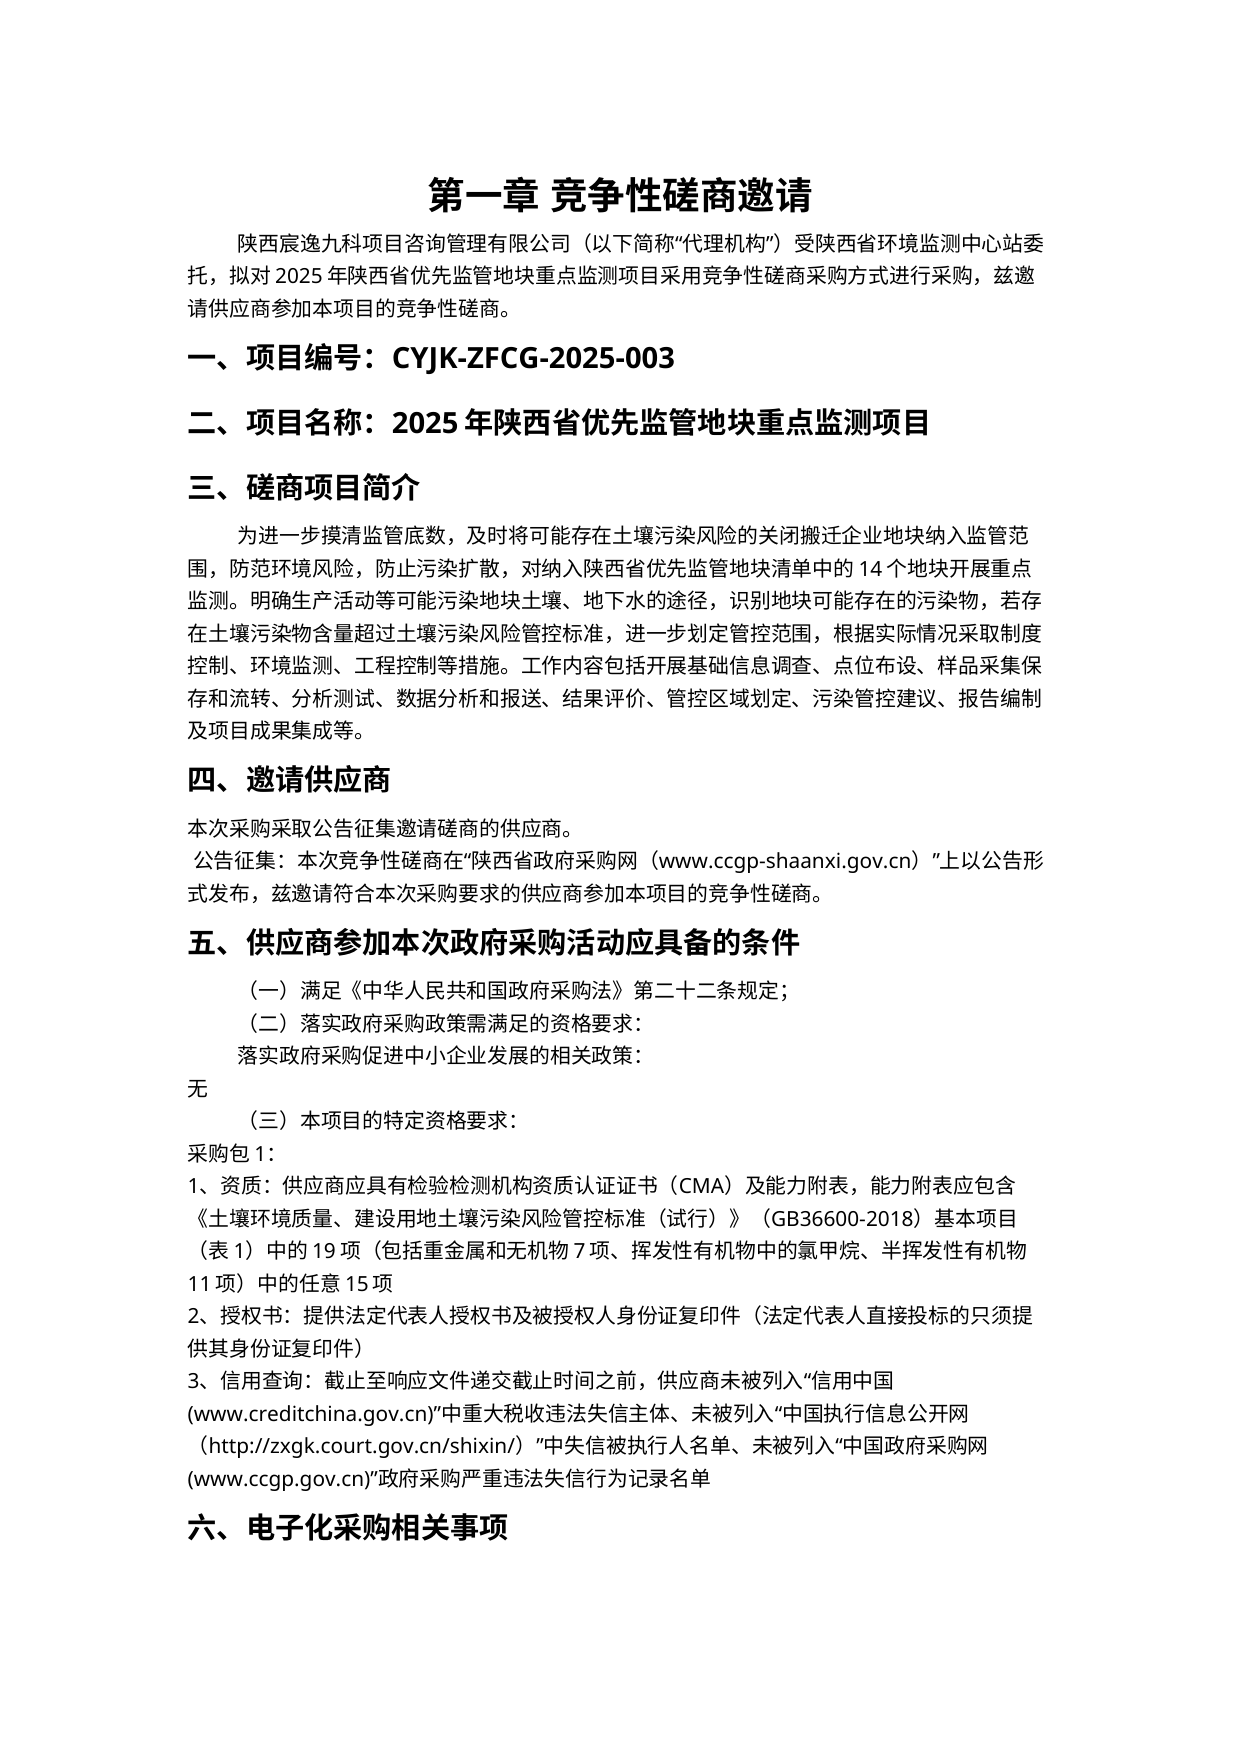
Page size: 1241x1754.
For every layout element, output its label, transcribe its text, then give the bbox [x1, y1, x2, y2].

text 采购包1： [187, 1137, 1053, 1169]
text 本次采购采取公告征集邀请磋商的供应商。 [187, 812, 1053, 844]
text 三、磋商项目简介 [187, 454, 1053, 519]
text （一）满足《中华人民共和国政府采购法》第二十二条规定； [187, 974, 1053, 1007]
text 3、信用查询：截止至响应文件递交截止时间之前，供应商未被列入“信用中国 (www.creditchina.gov.cn)”中重大税收违法失信主体、未被列入“中国执行信息公开网（http://zxgk.court.gov.cn/shixin/）”中失信被执行人名单、未被列入“中国政府采购网(www.ccgp.gov.cn)”政府采购严重违法失信行为记录名单 [187, 1364, 1053, 1494]
text 公告征集：本次竞争性磋商在“陕西省政府采购网（www.ccgp-shaanxi.gov.cn）”上以公告形式发布，兹邀请符合本次采购要求的供应商参加本项目的竞争性磋商。 [187, 844, 1053, 909]
text 第一章 竞争性磋商邀请 [187, 162, 1053, 227]
text （二）落实政府采购政策需满足的资格要求： [187, 1007, 1053, 1039]
text 陕西宸逸九科项目咨询管理有限公司（以下简称“代理机构”）受陕西省环境监测中心站委托，拟对2025年陕西省优先监管地块重点监测项目采用竞争性磋商采购方式进行采购，兹邀请供应商参加本项目的竞争性磋商。 [187, 227, 1053, 324]
text 四、邀请供应商 [187, 747, 1053, 812]
text 为进一步摸清监管底数，及时将可能存在土壤污染风险的关闭搬迁企业地块纳入监管范围，防范环境风险，防止污染扩散，对纳入陕西省优先监管地块清单中的14个地块开展重点监测。明确生产活动等可能污染地块土壤、地下水的途径，识别地块可能存在的污染物，若存在土壤污染物含量超过土壤污染风险管控标准，进一步划定管控范围，根据实际情况采取制度控制、环境监测、工程控制等措施。工作内容包括开展基础信息调查、点位布设、样品采集保存和流转、分析测试、数据分析和报送、结果评价、管控区域划定、污染管控建议、报告编制及项目成果集成等。 [187, 519, 1053, 747]
text 二、项目名称：2025年陕西省优先监管地块重点监测项目 [187, 389, 1053, 454]
text 五、供应商参加本次政府采购活动应具备的条件 [187, 909, 1053, 974]
text （三）本项目的特定资格要求： [187, 1104, 1053, 1137]
text 六、电子化采购相关事项 [187, 1494, 1053, 1559]
text 2、授权书：提供法定代表人授权书及被授权人身份证复印件（法定代表人直接投标的只须提供其身份证复印件） [187, 1299, 1053, 1364]
text 落实政府采购促进中小企业发展的相关政策： [187, 1039, 1053, 1072]
text 无 [187, 1072, 1053, 1104]
text 1、资质：供应商应具有检验检测机构资质认证证书（CMA）及能力附表，能力附表应包含《土壤环境质量、建设用地土壤污染风险管控标准（试行）》（GB36600-2018）基本项目（表1）中的19项（包括重金属和无机物7项、挥发性有机物中的氯甲烷、半挥发性有机物11项）中的任意15项 [187, 1169, 1053, 1299]
text 一、项目编号：CYJK-ZFCG-2025-003 [187, 324, 1053, 389]
